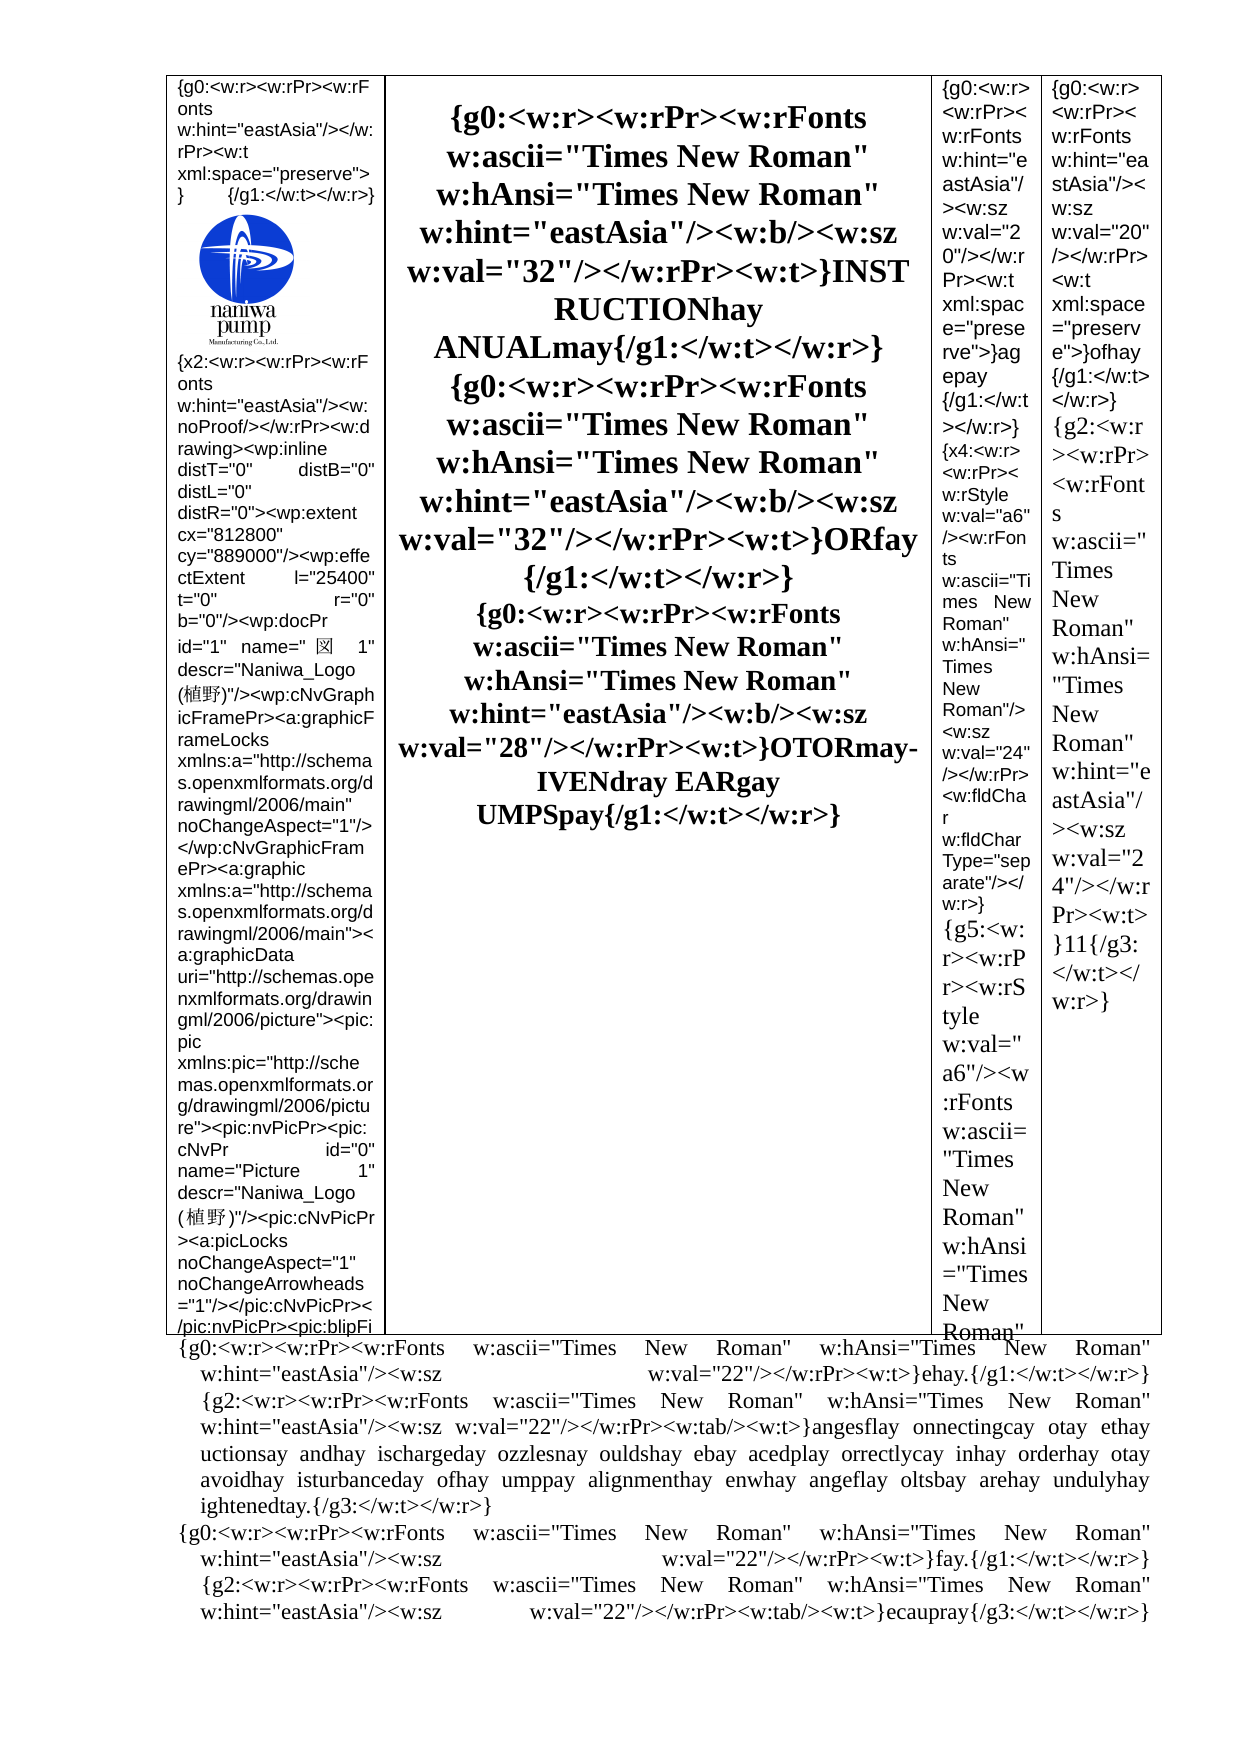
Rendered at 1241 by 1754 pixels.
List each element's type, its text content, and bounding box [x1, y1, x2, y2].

text {g0:<w:r><w:rPr><w:rFonts w:ascii="Times New Roman" w:hAnsi="Times New Roman" w:hint="eastAsia"/><w:sz w:val="22"/></w:rPr><w:t>}ehay.{/g1:</w:t></w:r>} {g2:<w:r><w:rPr><w:rFonts w:ascii="Times New Roman" w:hAnsi="Times New Roman" w:hint="eastAsia"/><w:sz w:val="22"/></w:rPr><w:tab/><w:t>}angesflay onnectingcay otay ethay uctionsay andhay ischargeday ozzlesnay ouldshay ebay acedplay orrectlycay inhay orderhay otay avoidhay isturbanceday ofhay umppay alignmenthay enwhay angeflay oltsbay arehay undulyhay ightenedtay.{/g3:</w:t></w:r>} [177, 1335, 1152, 1519]
picture [177, 205, 311, 352]
text {g0:<w:r><w:rPr><w:rFonts w:ascii="Times New Roman" w:hAnsi="Times New Roman" w:hint="eastAsia"/><w:sz w:val="22"/></w:rPr><w:t>}fay.{/g1:</w:t></w:r>} {g2:<w:r><w:rPr><w:rFonts w:ascii="Times New Roman" w:hAnsi="Times New Roman" w:hint="eastAsia"/><w:sz w:val="22"/></w:rPr><w:tab/><w:t>}ecaupray{/g3:</w:t></w:r>}{g4:<w:r><w:rPr><w:rFonts w:ascii="Times New Roman" w:hAnsi="Times New Roman" w:hint="eastAsia"/><w:sz w:val="22"/></w:rPr><w:t>}ionstay ustmay ebay akentay osay atthay expansionhay andhay ontractioncay ueday otay emperaturetay andhay eightway ofhay ipingpay andhay alvesvay aymay otnay abnormallyhay affecthay ethay umppay. Andhay athay ethay amesay imetay, ecautionspray ustmay ebay akentay otay avoidhay isalignmentmay ofhay ethay angeflay ausedcay byay ipepay ibrationvay.{/g5:</w:t></w:r>} [177, 1519, 1152, 1624]
